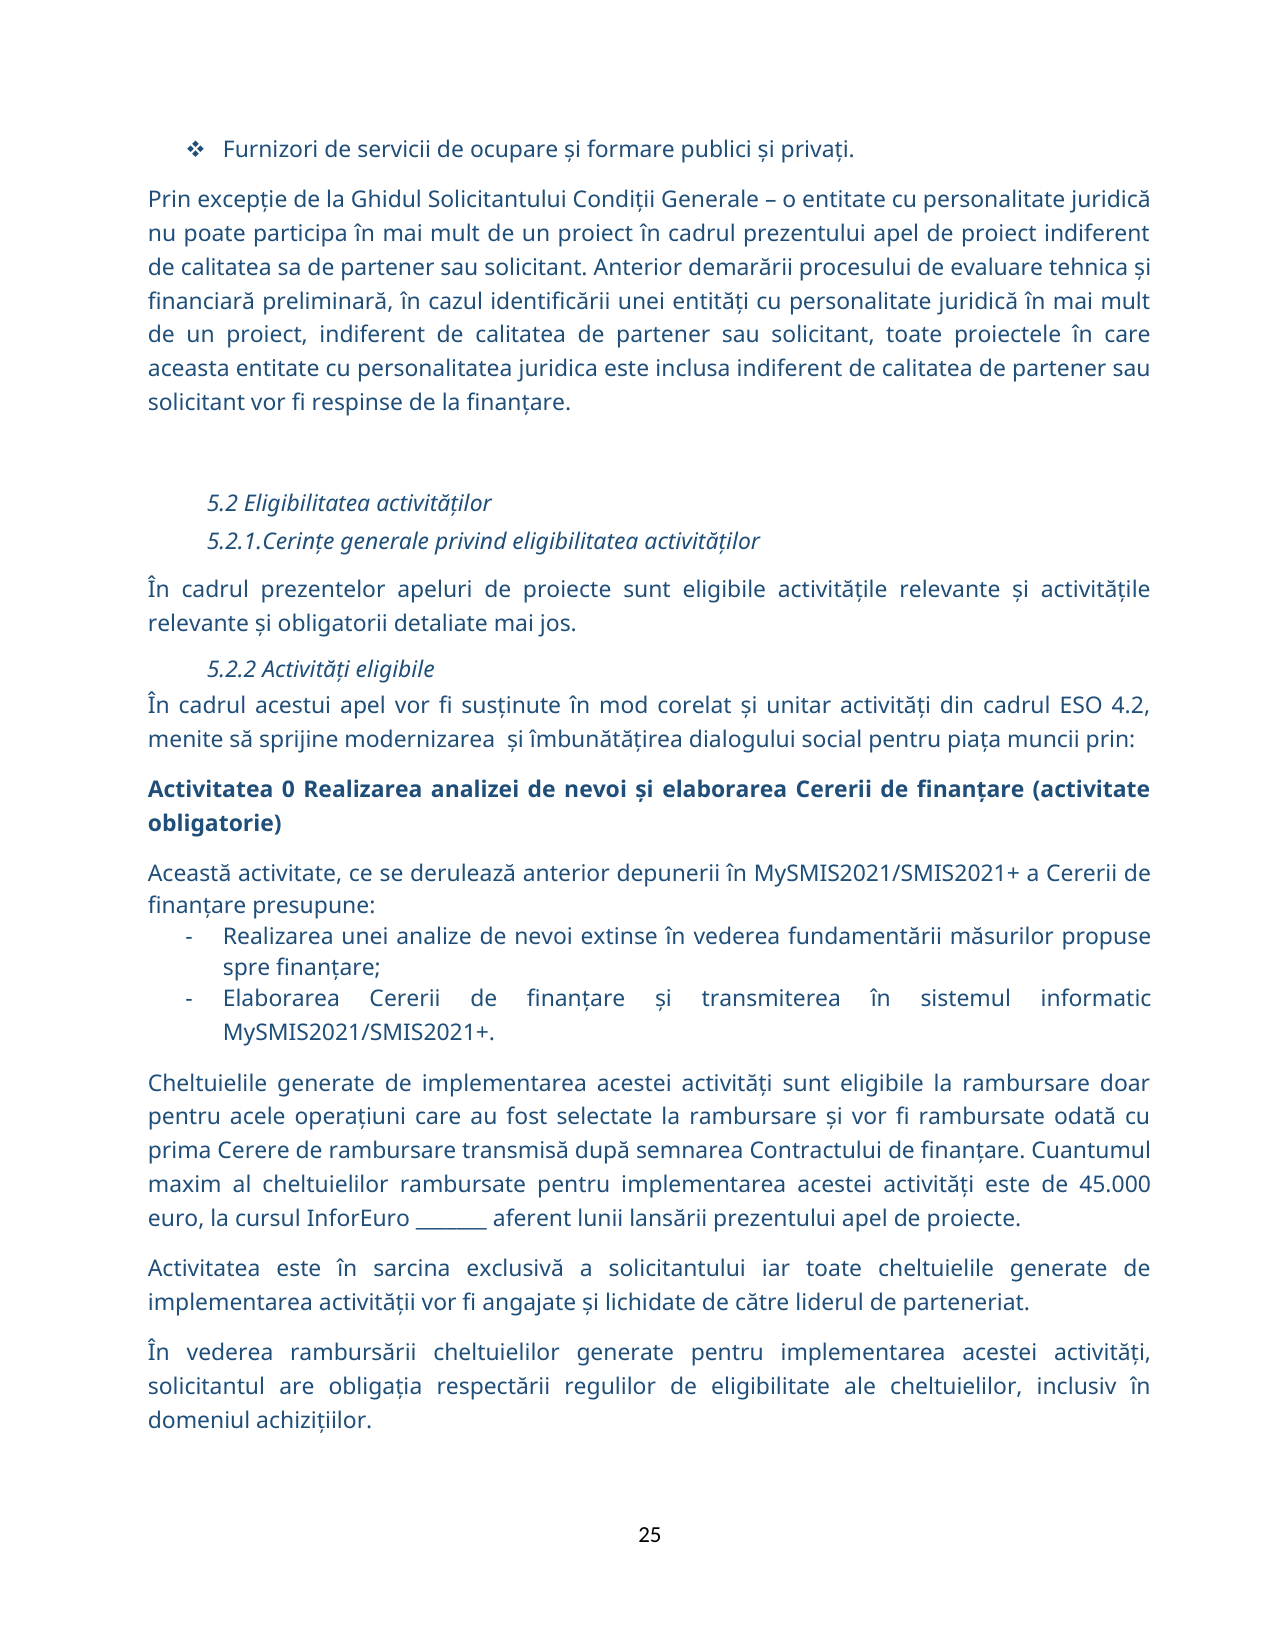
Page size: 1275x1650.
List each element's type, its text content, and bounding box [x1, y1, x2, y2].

list Structuri teritoriale ale federațiilor sindicale și patronale reprezentative la nivel sectorial, cu personalitate juridică proprie; [185, 133, 1152, 198]
subtitle 5.2.1.Cerințe generale privind eligibilitatea activităților [207, 592, 1152, 623]
list Furnizori de servicii de ocupare și formare publici și privați. [185, 200, 1152, 232]
text Activitatea este în sarcina exclusivă a solicitantului iar toate cheltuielile generate de implementarea activității vor fi angajate și lichidate de către liderul de parteneriat. [148, 1319, 1152, 1384]
text Prin excepție de la Ghidul Solicitantului Condiții Generale – o entitate cu personalitate juridică nu poate participa în mai mult de un proiect în cadrul prezentului apel de proiect indiferent de calitatea sa de partener sau solicitant. Anterior demarării procesului de evaluare tehnica și financiară preliminară, în cazul identificării unei entități cu personalitate juridică în mai mult de un proiect, indiferent de calitatea de partener sau solicitant, toate proiectele în care aceasta entitate cu personalitatea juridica este inclusa indiferent de calitatea de partener sau solicitant vor fi respinse de la finanțare. [148, 251, 1152, 484]
text În cadrul prezentelor apeluri de proiecte sunt eligibile activitățile relevante și activitățile relevante și obligatorii detaliate mai jos. [148, 641, 1152, 706]
text În cadrul acestui apel vor fi susținute în mod corelat și unitar activități din cadrul ESO 4.2, menite să sprijine modernizarea și îmbunătățirea dialogului social pentru piața muncii prin: [148, 756, 1152, 821]
text Cheltuielile generate de implementarea acestei activități sunt eligibile la rambursare doar pentru acele operațiuni care au fost selectate la rambursare și vor fi rambursate odată cu prima Cerere de rambursare transmisă după semnarea Contractului de finanțare. Cuantumul maxim al cheltuielilor rambursate pentru implementarea acestei activități este de 45.000 euro, la cursul InforEuro _______ aferent lunii lansării prezentului apel de proiecte. [148, 1134, 1152, 1300]
subtitle 5.2.2 Activități eligibile [207, 721, 1152, 752]
subtitle 5.2 Eligibilitatea activităților [207, 554, 1152, 585]
text Această activitate, ce se derulează anterior depunerii în MySMIS2021/SMIS2021+ a Cererii de finanțare presupune: [148, 925, 1152, 987]
list Elaborarea Cererii de finanțare și transmiterea în sistemul informatic MySMIS2021/SMIS2021+. [185, 1050, 1152, 1115]
text În vederea rambursării cheltuielilor generate pentru implementarea acestei activități, solicitantul are obligația respectării regulilor de eligibilitate ale cheltuielilor, inclusiv în domeniul achizițiilor. [148, 1403, 1152, 1502]
list Realizarea unei analize de nevoi extinse în vederea fundamentării măsurilor propuse spre finanțare; [185, 987, 1152, 1050]
text Activitatea 0 Realizarea analizei de nevoi și elaborarea Cererii de finanțare (activitate obligatorie) [148, 841, 1152, 906]
